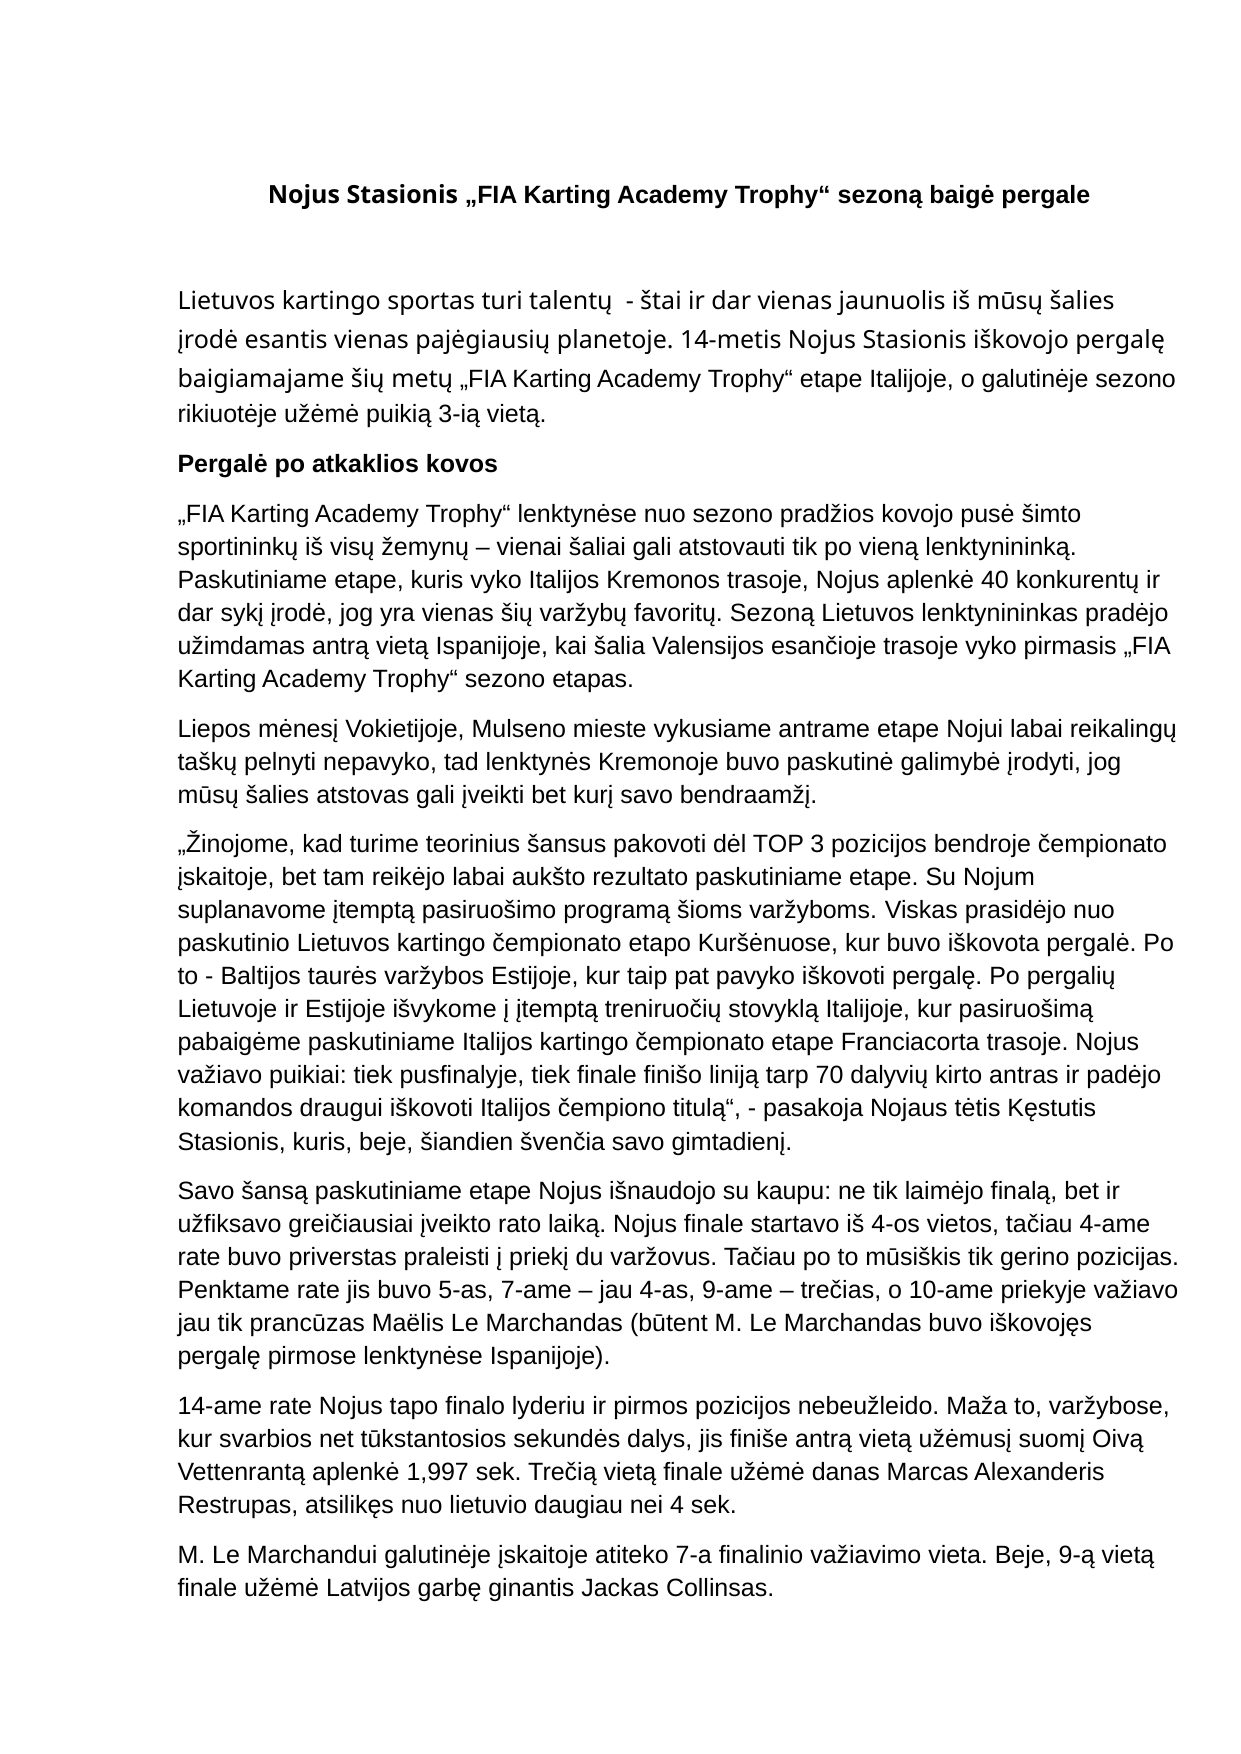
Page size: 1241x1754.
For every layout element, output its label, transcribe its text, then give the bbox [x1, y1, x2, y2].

text Nojus Stasionis „FIA Karting Academy Trophy“ sezoną baigė pergale [177, 177, 1181, 211]
text „FIA Karting Academy Trophy“ lenktynėse nuo sezono pradžios kovojo pusė šimto sportininkų iš visų žemynų – vienai šaliai gali atstovauti tik po vieną lenktynininką. Paskutiniame etape, kuris vyko Italijos Kremonos trasoje, Nojus aplenkė 40 konkurentų ir dar sykį įrodė, jog yra vienas šių varžybų favoritų. Sezoną Lietuvos lenktynininkas pradėjo užimdamas antrą vietą Ispanijoje, kai šalia Valensijos esančioje trasoje vyko pirmasis „FIA Karting Academy Trophy“ sezono etapas. [177, 499, 1181, 693]
text „Žinojome, kad turime teorinius šansus pakovoti dėl TOP 3 pozicijos bendroje čempionato įskaitoje, bet tam reikėjo labai aukšto rezultato paskutiniame etape. Su Nojum suplanavome įtemptą pasiruošimo programą šioms varžyboms. Viskas prasidėjo nuo paskutinio Lietuvos kartingo čempionato etapo Kuršėnuose, kur buvo iškovota pergalė. Po to - Baltijos taurės varžybos Estijoje, kur taip pat pavyko iškovoti pergalę. Po pergalių Lietuvoje ir Estijoje išvykome į įtemptą treniruočių stovyklą Italijoje, kur pasiruošimą pabaigėme paskutiniame Italijos kartingo čempionato etape Franciacorta trasoje. Nojus važiavo puikiai: tiek pusfinalyje, tiek finale finišo liniją tarp 70 dalyvių kirto antras ir padėjo komandos draugui iškovoti Italijos čempiono titulą“, - pasakoja Nojaus tėtis Kęstutis Stasionis, kuris, beje, šiandien švenčia savo gimtadienį. [177, 829, 1181, 1155]
text Pergalė po atkaklios kovos [177, 449, 1181, 478]
text Lietuvos kartingo sportas turi talentų - štai ir dar vienas jaunuolis iš mūsų šalies įrodė esantis vienas pajėgiausių planetoje. 14-metis Nojus Stasionis iškovojo pergalę baigiamajame šių metų „FIA Karting Academy Trophy“ etape Italijoje, o galutinėje sezono rikiuotėje užėmė puikią 3-ią vietą. [177, 283, 1181, 428]
text 14-ame rate Nojus tapo finalo lyderiu ir pirmos pozicijos nebeužleido. Maža to, varžybose, kur svarbios net tūkstantosios sekundės dalys, jis finiše antrą vietą užėmusį suomį Oivą Vettenrantą aplenkė 1,997 sek. Trečią vietą finale užėmė danas Marcas Alexanderis Restrupas, atsilikęs nuo lietuvio daugiau nei 4 sek. [177, 1391, 1181, 1519]
text Savo šansą paskutiniame etape Nojus išnaudojo su kaupu: ne tik laimėjo finalą, bet ir užfiksavo greičiausiai įveikto rato laiką. Nojus finale startavo iš 4-os vietos, tačiau 4-ame rate buvo priverstas praleisti į priekį du varžovus. Tačiau po to mūsiškis tik gerino pozicijas. Penktame rate jis buvo 5-as, 7-ame – jau 4-as, 9-ame – trečias, o 10-ame priekyje važiavo jau tik prancūzas Maëlis Le Marchandas (būtent M. Le Marchandas buvo iškovojęs pergalę pirmose lenktynėse Ispanijoje). [177, 1176, 1181, 1370]
text Liepos mėnesį Vokietijoje, Mulseno mieste vykusiame antrame etape Nojui labai reikalingų taškų pelnyti nepavyko, tad lenktynės Kremonoje buvo paskutinė galimybė įrodyti, jog mūsų šalies atstovas gali įveikti bet kurį savo bendraamžį. [177, 713, 1181, 808]
text M. Le Marchandui galutinėje įskaitoje atiteko 7-a finalinio važiavimo vieta. Beje, 9-ą vietą finale užėmė Latvijos garbę ginantis Jackas Collinsas. [177, 1540, 1181, 1601]
